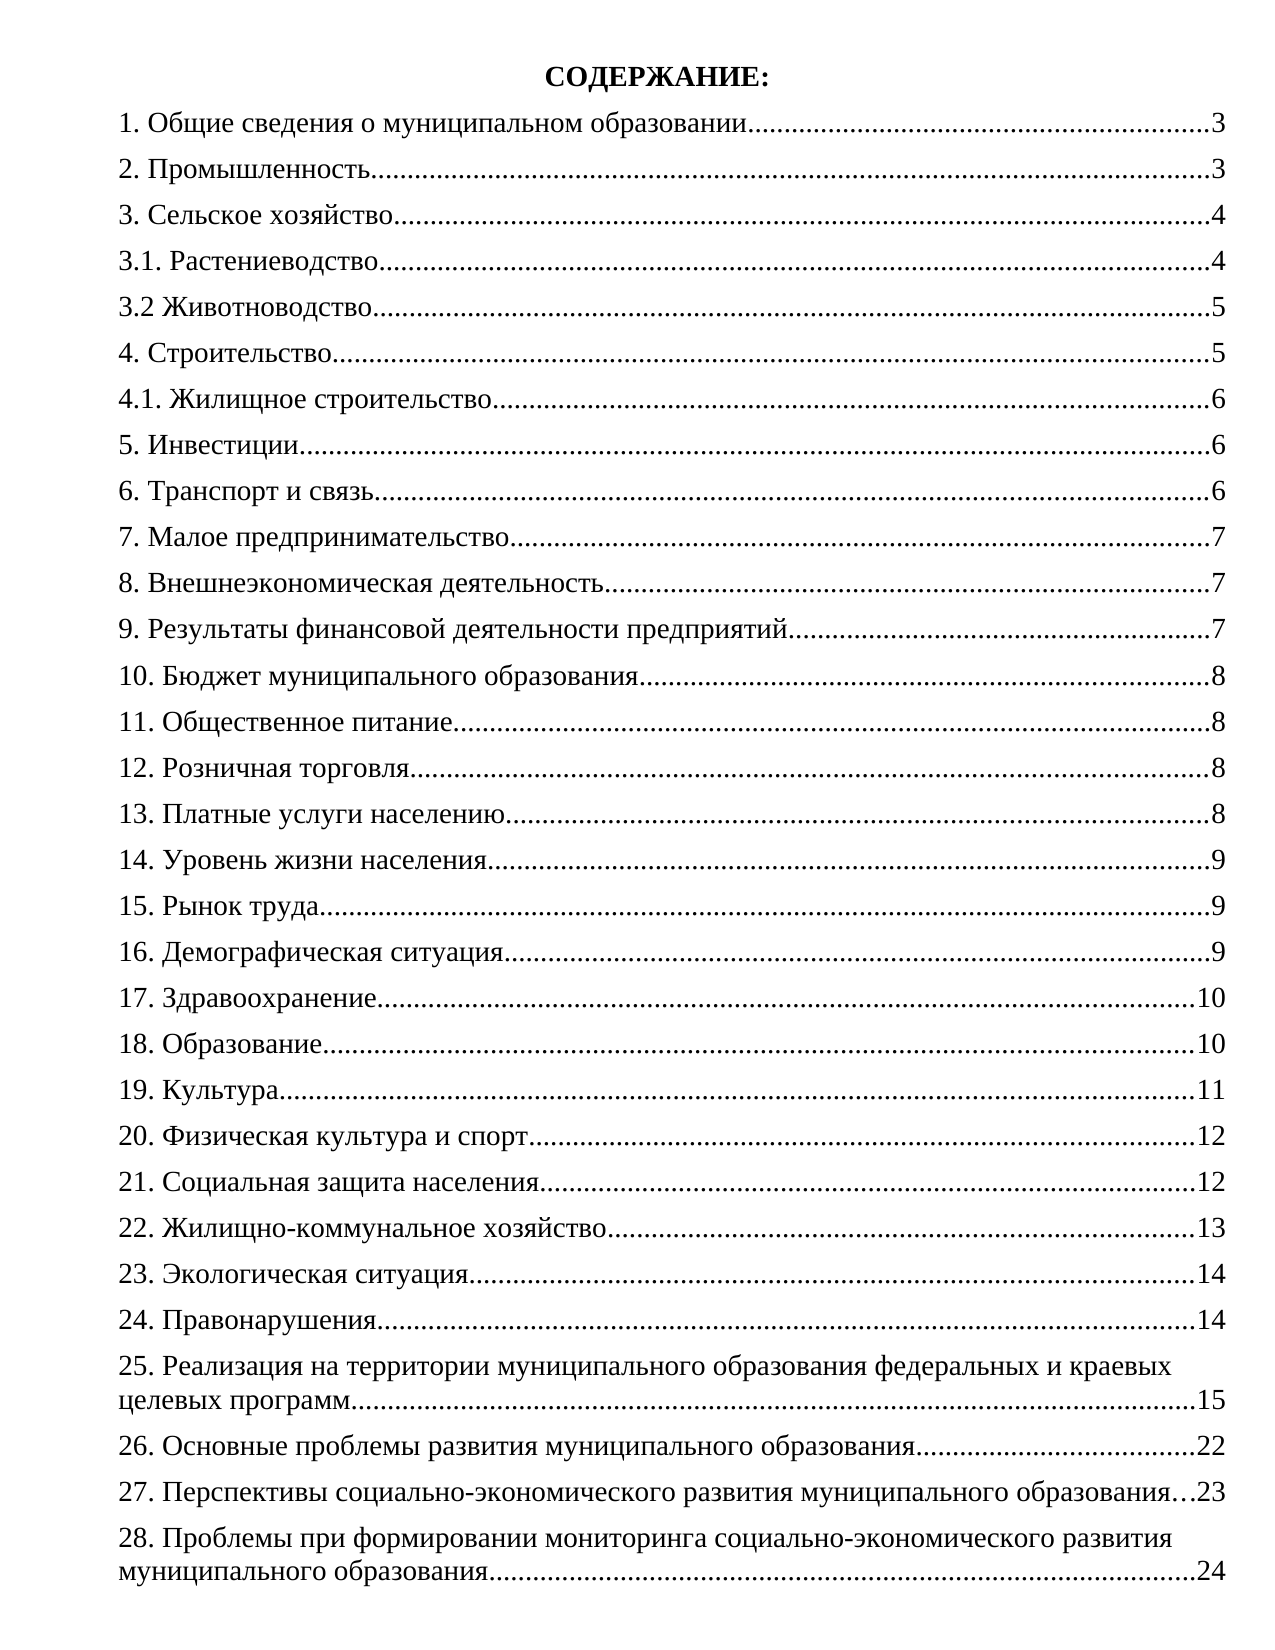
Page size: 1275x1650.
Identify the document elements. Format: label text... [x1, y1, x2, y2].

text 3.2 Животноводство 5 [118, 289, 1226, 323]
text 3. Сельское хозяйство 4 [118, 197, 1226, 231]
text 26. Основные проблемы развития муниципального образования 22 [118, 1428, 1226, 1461]
text 6. Транспорт и связь 6 [118, 473, 1226, 507]
text 4.1. Жилищное строительство 6 [118, 381, 1226, 415]
text 10. Бюджет муниципального образования 8 [118, 658, 1226, 691]
text 3.1. Растениеводство 4 [118, 243, 1226, 277]
text 17. Здравоохранение 10 [118, 980, 1226, 1013]
text 4. Строительство 5 [118, 335, 1226, 369]
text 19. Культура 11 [118, 1072, 1226, 1106]
text 23. Экологическая ситуация 14 [118, 1256, 1226, 1290]
text 8. Внешнеэкономическая деятельность 7 [118, 566, 1226, 599]
text 20. Физическая культура и спорт 12 [118, 1118, 1226, 1152]
text 12. Розничная торговля 8 [118, 750, 1226, 783]
text 15. Рынок труда 9 [118, 888, 1226, 921]
text 21. Социальная защита населения 12 [118, 1164, 1226, 1198]
text СОДЕРЖАНИЕ: [103, 59, 1211, 93]
text 27. Перспективы социально-экономического развития муниципального образования 23 [118, 1474, 1226, 1507]
text 5. Инвестиции 6 [118, 427, 1226, 461]
text 25. Реализация на территории муниципального образования федеральных и краевых целевых программ 15 [118, 1348, 1226, 1415]
text 13. Платные услуги населению 8 [118, 796, 1226, 829]
text 18. Образование 10 [118, 1026, 1226, 1059]
text 22. Жилищно-коммунальное хозяйство 13 [118, 1210, 1226, 1244]
text 28. Проблемы при формировании мониторинга социально-экономического развития муниципального образования 24 [118, 1520, 1226, 1587]
text 14. Уровень жизни населения 9 [118, 842, 1226, 875]
text 16. Демографическая ситуация 9 [118, 934, 1226, 967]
text 7. Малое предпринимательство 7 [118, 519, 1226, 553]
text 1. Общие сведения о муниципальном образовании 3 [118, 105, 1226, 139]
text 11. Общественное питание 8 [118, 704, 1226, 737]
text 2. Промышленность 3 [118, 151, 1226, 185]
text 9. Результаты финансовой деятельности предприятий 7 [118, 612, 1226, 645]
text 24. Правонарушения 14 [118, 1302, 1226, 1336]
